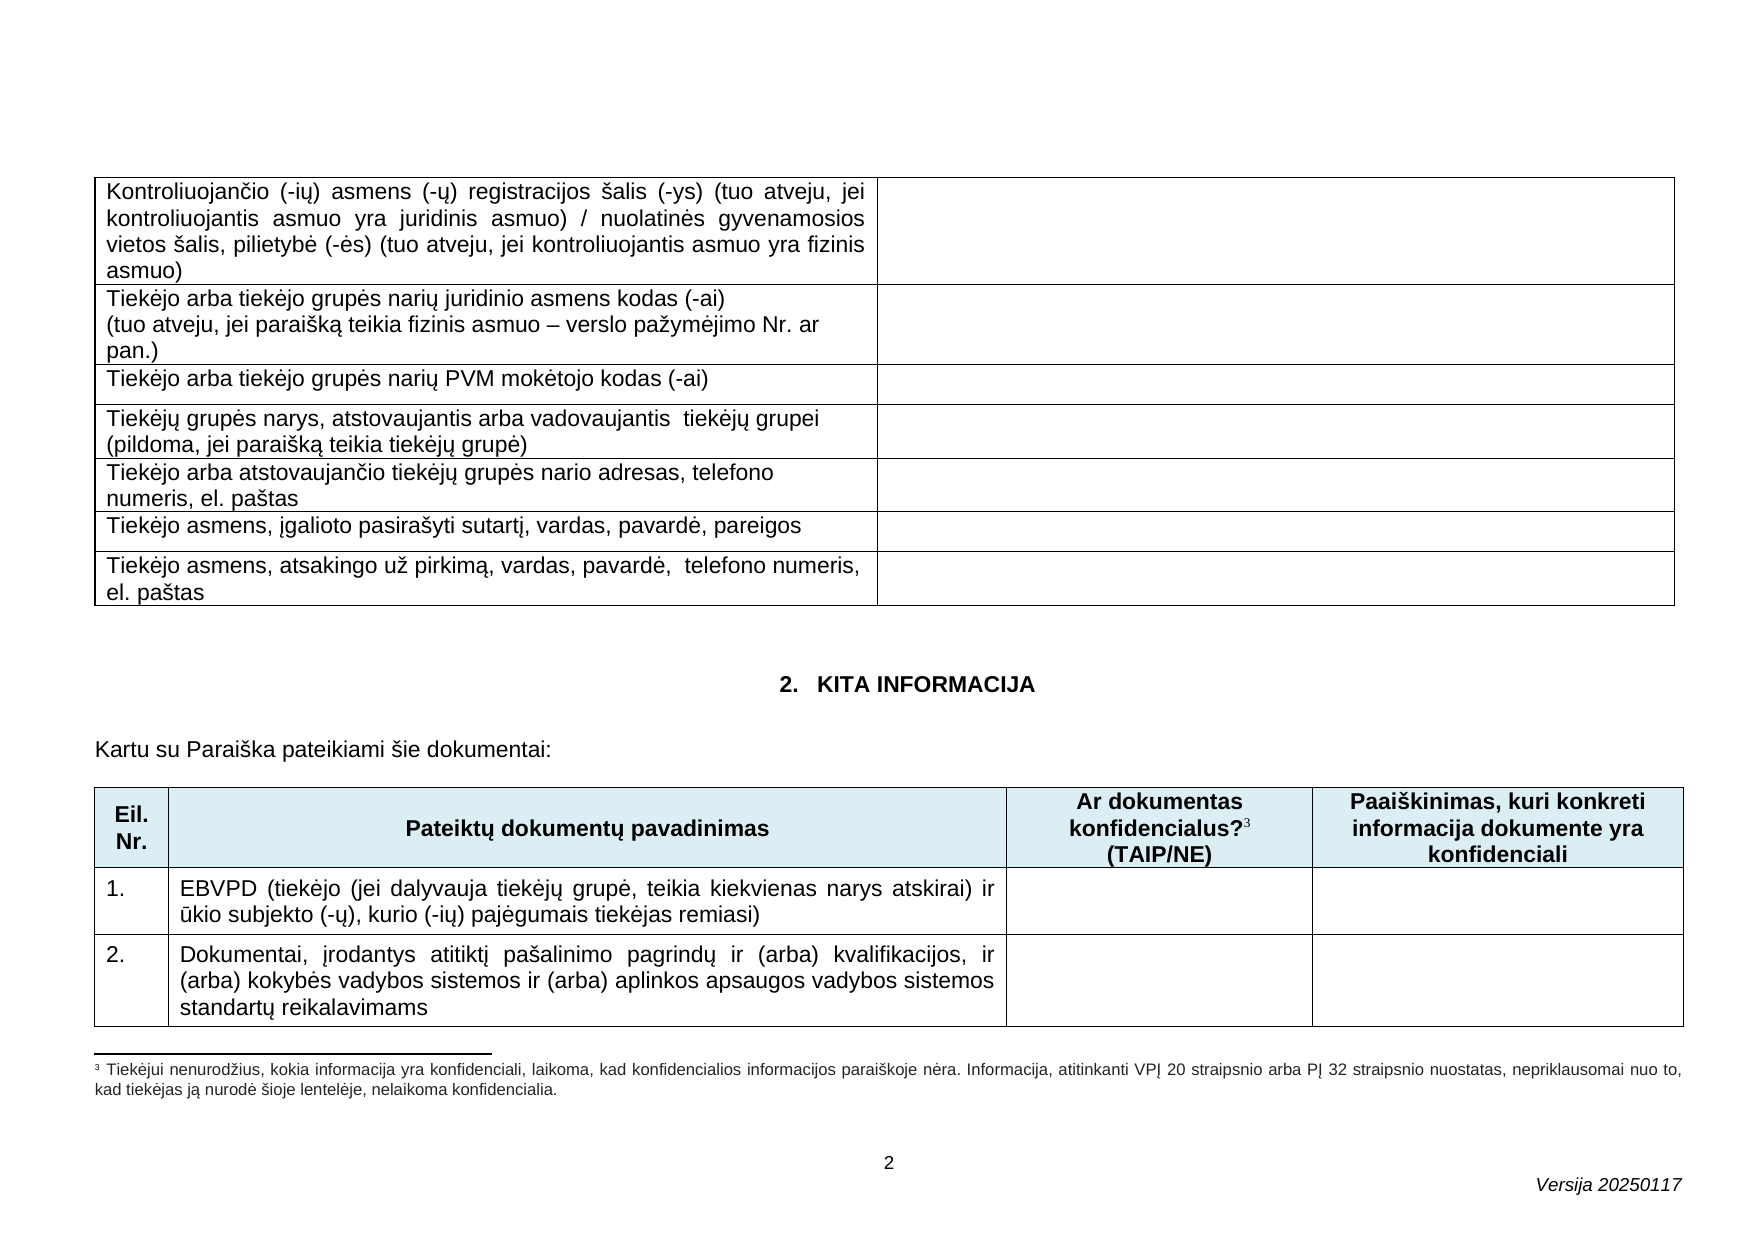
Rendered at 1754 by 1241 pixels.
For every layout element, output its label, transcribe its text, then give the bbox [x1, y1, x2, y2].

table_cell [878, 285, 1674, 364]
table_header Pateiktų dokumentų pavadinimas [169, 788, 1006, 867]
table_cell Kontroliuojančio (-ių) asmens (-ų) registracijos šalis (-ys) (tuo atveju, jei kontroliuojantis asmuo yra juridinis asmuo) / nuolatinės gyvenamosios vietos šalis, pilietybė (-ės) (tuo atveju, jei kontroliuojantis asmuo yra fizinis asmuo) [96, 178, 877, 284]
table_cell 1. [95, 868, 168, 933]
table_header Ar dokumentas konfidencialus? (TAIP/NE) [1007, 788, 1312, 867]
table_cell Tiekėjo asmens, atsakingo už pirkimą, vardas, pavardė, telefono numeris, el. paštas [96, 552, 877, 605]
table_cell [878, 178, 1674, 284]
table_cell Tiekėjo arba atstovaujančio tiekėjų grupės nario adresas, telefono numeris, el. paštas [96, 459, 877, 511]
table_header Paaiškinimas, kuri konkreti informacija dokumente yra konfidenciali [1313, 788, 1683, 867]
table_cell [1007, 935, 1312, 1026]
table_cell [1313, 935, 1683, 1026]
table_cell [1007, 868, 1312, 933]
table_cell Tiekėjo arba tiekėjo grupės narių juridinio asmens kodas (-ai) (tuo atveju, jei paraišką teikia fizinis asmuo – verslo pažymėjimo Nr. ar pan.) [96, 285, 877, 364]
table_cell [878, 405, 1674, 457]
table_cell 2. [95, 935, 168, 1026]
table_header Eil. Nr. [95, 788, 168, 867]
table_cell [878, 512, 1674, 551]
list KITA INFORMACIJA [132, 671, 1683, 697]
table_cell [878, 552, 1674, 605]
table_cell [878, 365, 1674, 404]
table_cell [1313, 868, 1683, 933]
table_cell Dokumentai, įrodantys atitiktį pašalinimo pagrindų ir (arba) kvalifikacijos, ir (arba) kokybės vadybos sistemos ir (arba) aplinkos apsaugos vadybos sistemos standartų reikalavimams [169, 935, 1006, 1026]
table_cell Tiekėjo asmens, įgalioto pasirašyti sutartį, vardas, pavardė, pareigos [96, 512, 877, 551]
table_cell Tiekėjo arba tiekėjo grupės narių PVM mokėtojo kodas (-ai) [96, 365, 877, 404]
text Kartu su Paraiška pateikiami šie dokumentai: [94, 736, 1683, 763]
table_cell [878, 459, 1674, 511]
table_cell Tiekėjų grupės narys, atstovaujantis arba vadovaujantis tiekėjų grupei (pildoma, jei paraišką teikia tiekėjų grupė) [96, 405, 877, 457]
table_cell EBVPD (tiekėjo (jei dalyvauja tiekėjų grupė, teikia kiekvienas narys atskirai) ir ūkio subjekto (-ų), kurio (-ių) pajėgumais tiekėjas remiasi) [169, 868, 1006, 933]
